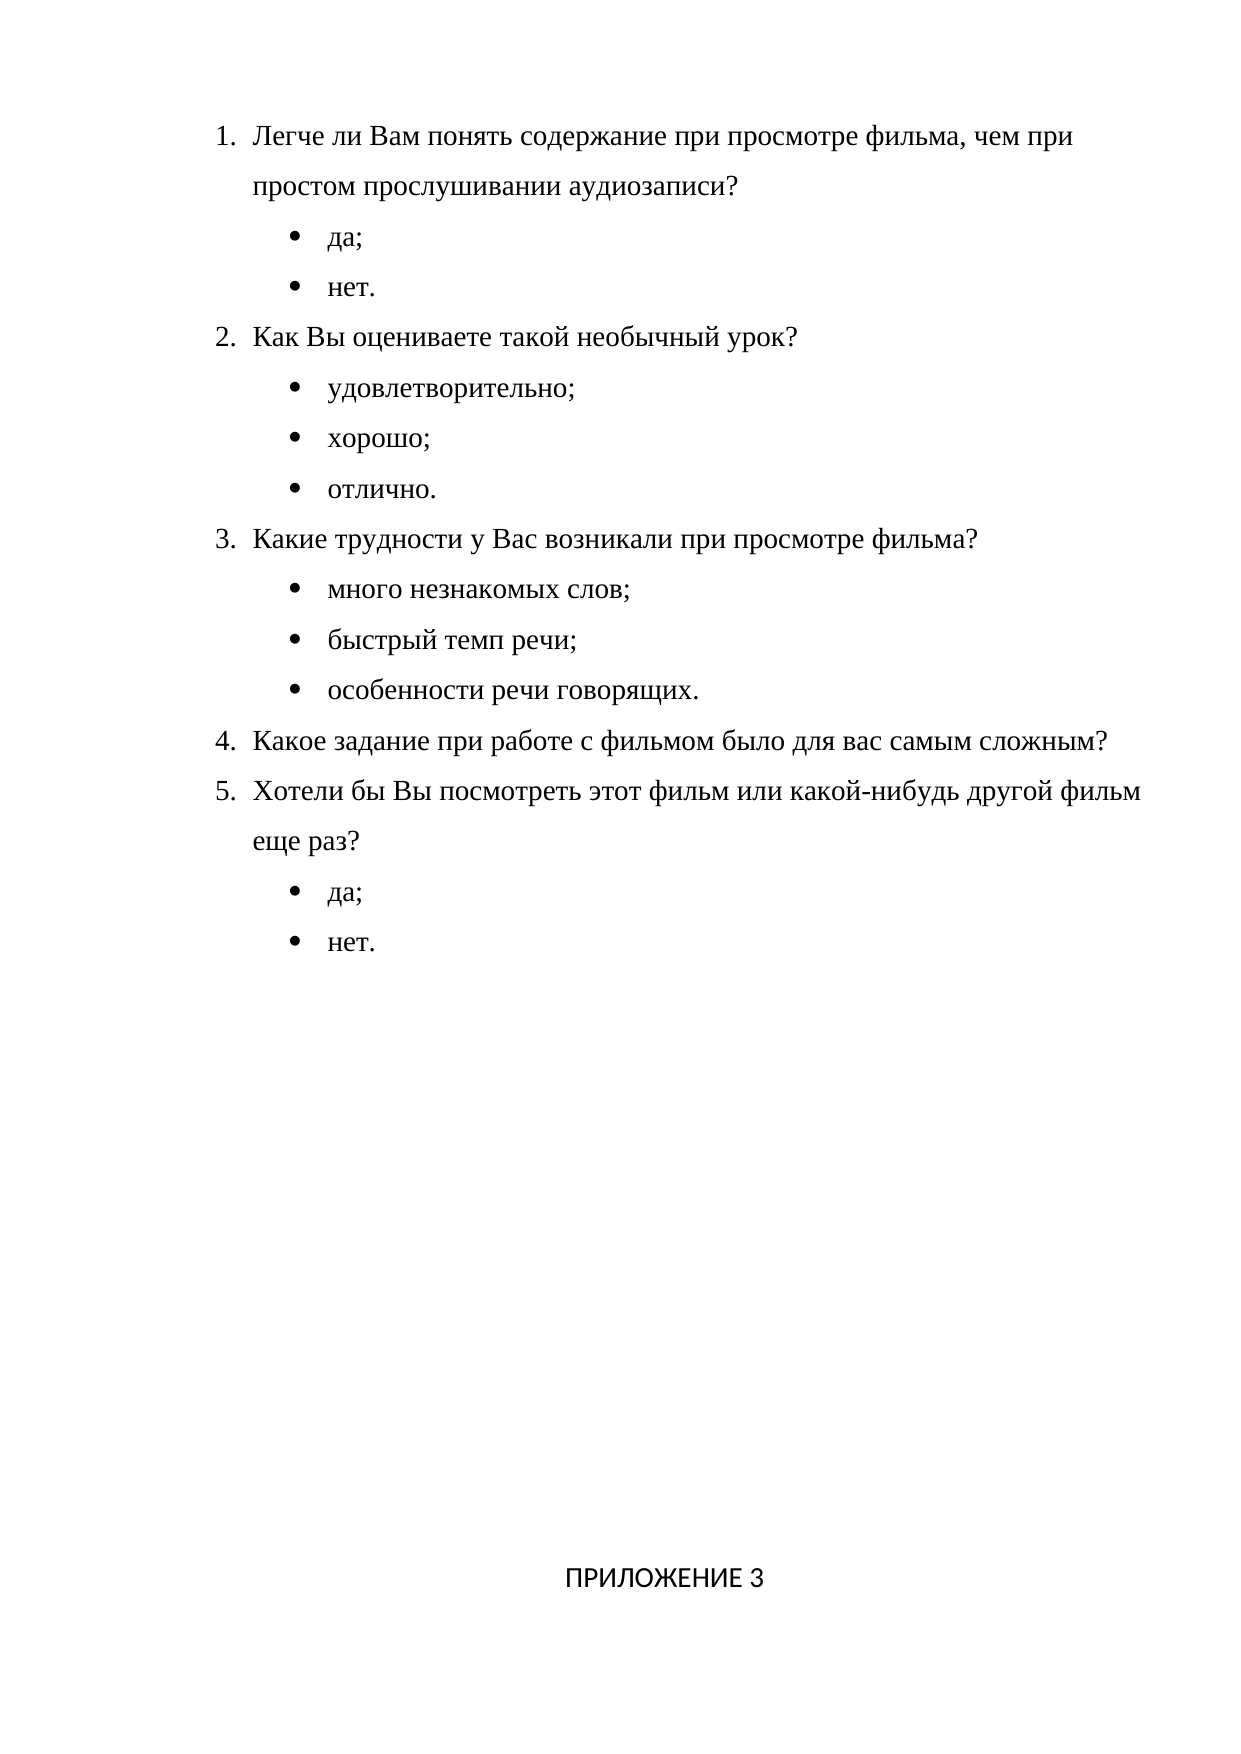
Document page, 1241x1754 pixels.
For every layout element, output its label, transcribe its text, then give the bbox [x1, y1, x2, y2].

list быстрый темп речи; [290, 622, 1152, 656]
list Хотели бы Вы посмотреть этот фильм или какой-нибудь другой фильм еще раз? [215, 773, 1152, 857]
list хорошо; [290, 420, 1152, 454]
list много незнакомых слов; [290, 571, 1152, 605]
list нет. [290, 924, 1152, 958]
list Какое задание при работе с фильмом было для вас самым сложным? [215, 723, 1152, 756]
list Легче ли Вам понять содержание при просмотре фильма, чем при простом прослушивании аудиозаписи? [215, 118, 1152, 202]
list Какие трудности у Вас возникали при просмотре фильма? [215, 521, 1152, 555]
text ПРИЛОЖЕНИЕ 3 [177, 1559, 1152, 1595]
list да; [290, 219, 1152, 252]
list да; [290, 874, 1152, 907]
list Как Вы оцениваете такой необычный урок? [215, 319, 1152, 353]
list особенности речи говорящих. [290, 672, 1152, 706]
list удовлетворительно; [290, 370, 1152, 403]
list нет. [290, 269, 1152, 303]
list отлично. [290, 471, 1152, 504]
